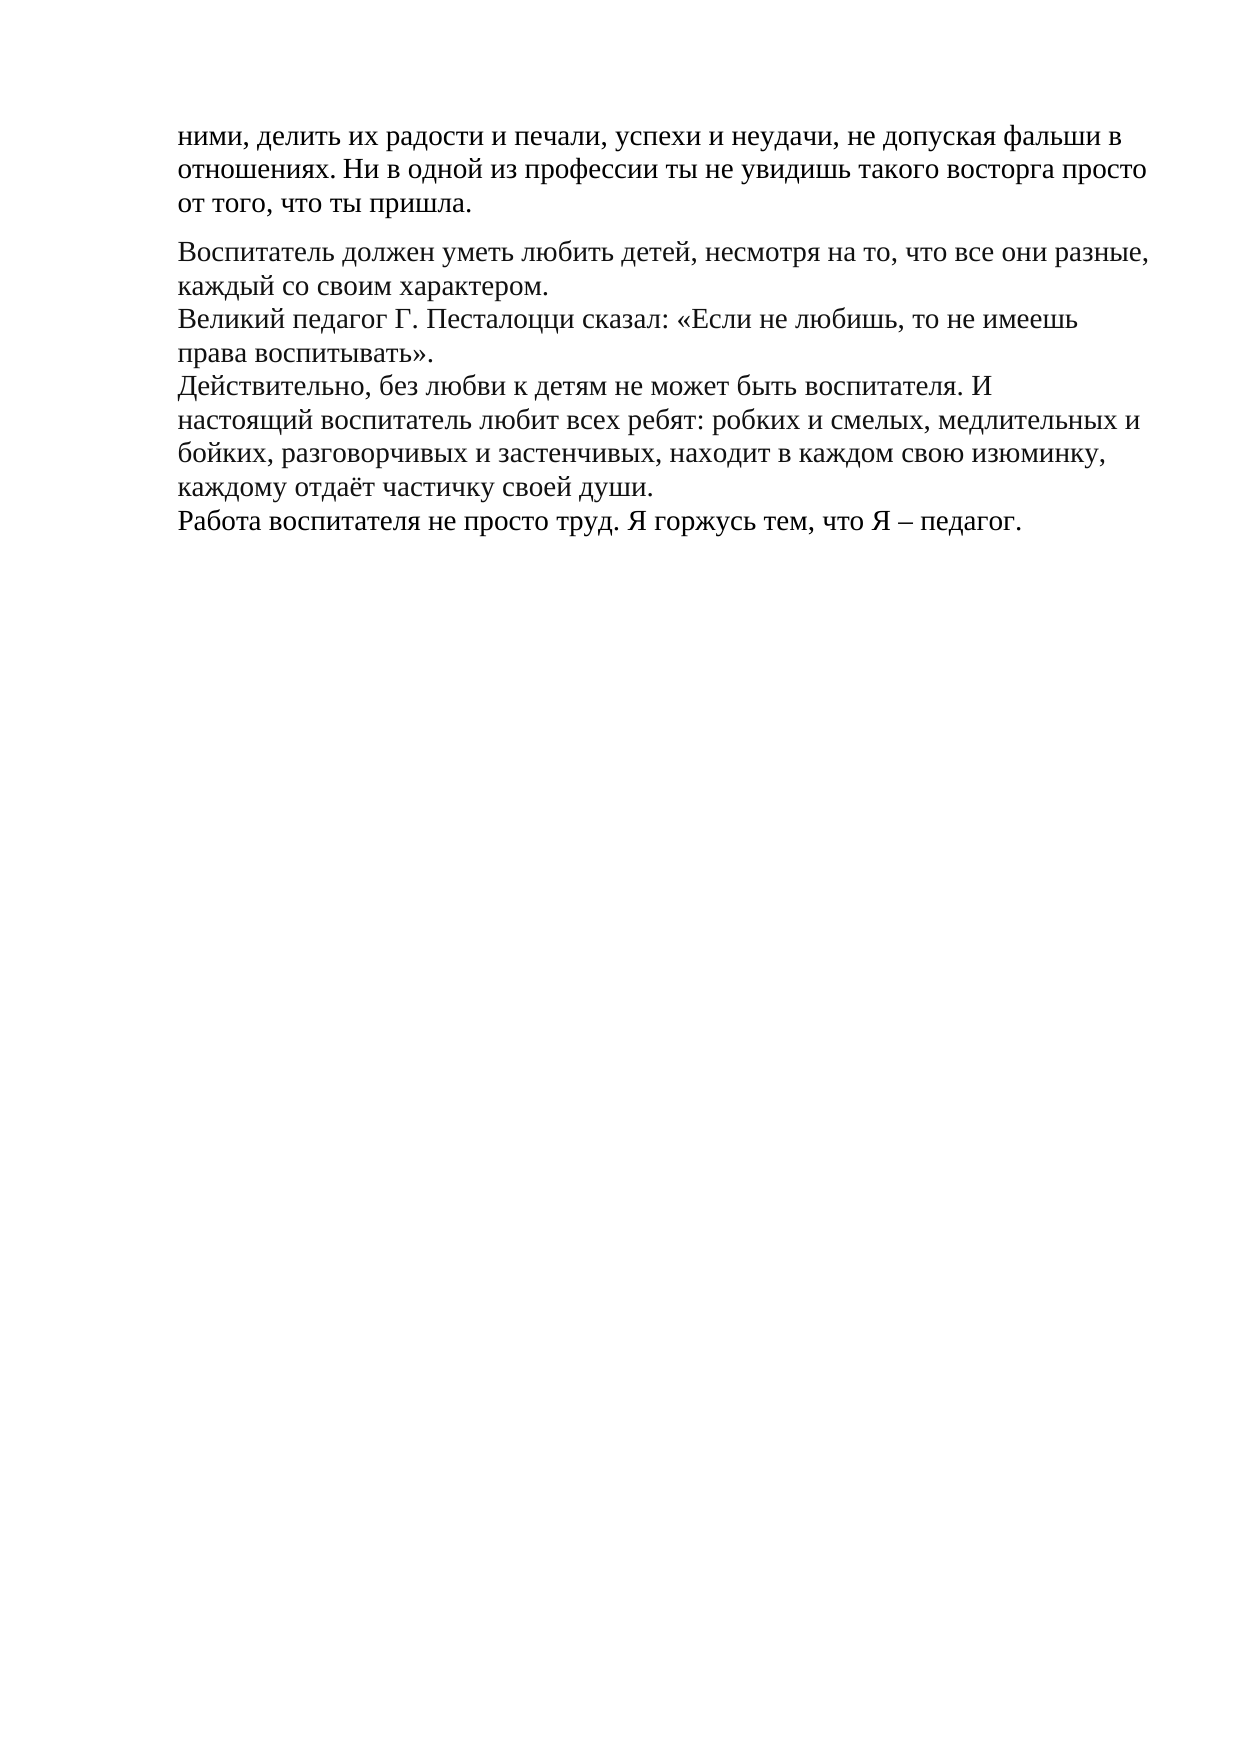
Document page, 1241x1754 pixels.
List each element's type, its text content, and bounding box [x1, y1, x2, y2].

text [177, 118, 1152, 219]
text Работа воспитателя не просто труд. Я горжусь тем, что Я – педагог. [177, 503, 1152, 536]
text Действительно, без любви к детям не может быть воспитателя. И настоящий воспитатель любит всех ребят: робких и смелых, медлительных и бойких, разговорчивых и застенчивых, находит в каждом свою изюминку, каждому отдаёт частичку своей души. [177, 368, 1152, 503]
text Великий педагог Г. Песталоцци сказал: «Если не любишь, то не имеешь права воспитывать». [177, 301, 1152, 368]
text Воспитатель должен уметь любить детей, несмотря на то, что все они разные, каждый со своим характером. [177, 234, 1152, 301]
